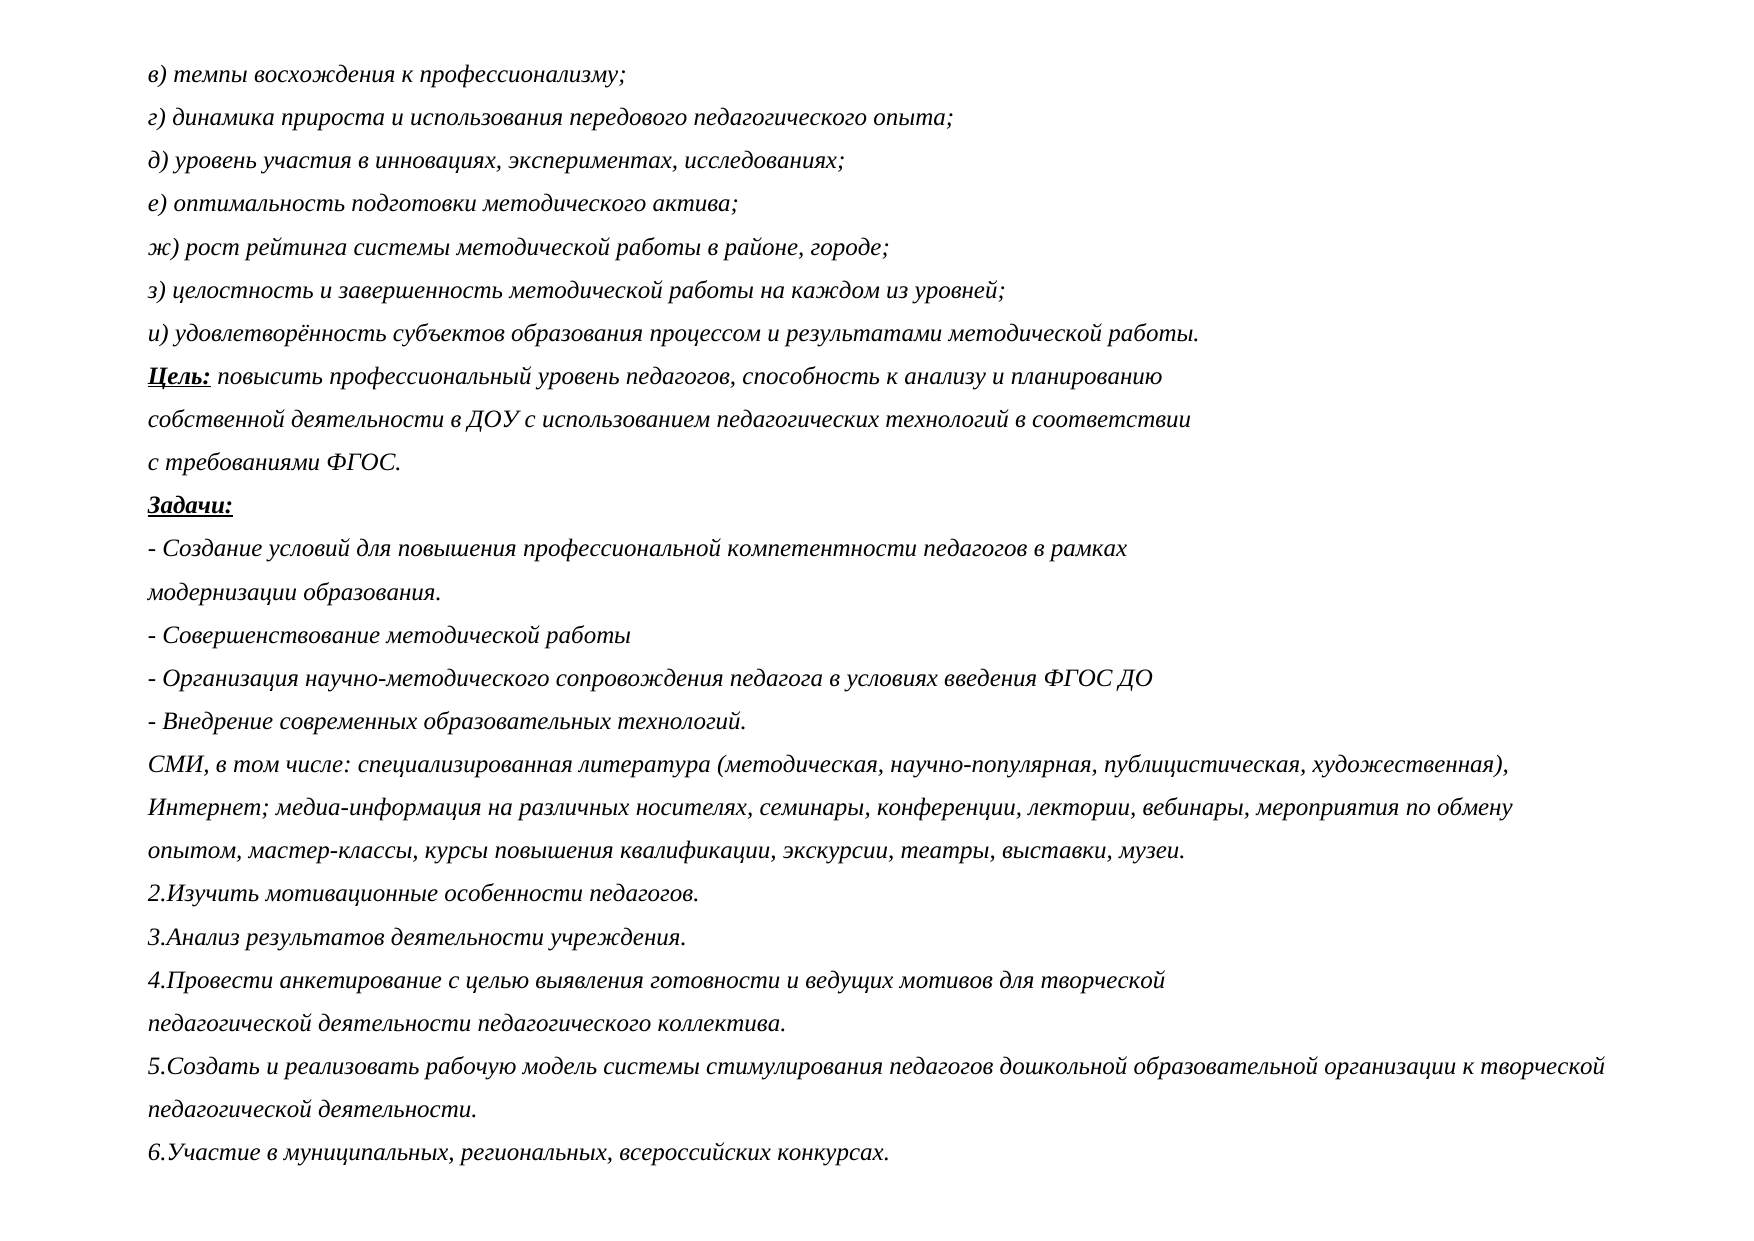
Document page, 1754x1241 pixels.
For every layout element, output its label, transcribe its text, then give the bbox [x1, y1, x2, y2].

text 5.Создать и реализовать рабочую модель системы стимулирования педагогов дошкольной образовательной организации к творческой педагогической деятельности. [148, 1051, 1606, 1123]
text з) целостность и завершенность методической работы на каждом из уровней; [148, 275, 1606, 303]
text с требованиями ФГОС. [148, 447, 1606, 476]
text - Организация научно-методического сопровождения педагога в условиях введения ФГОС ДО [148, 663, 1606, 692]
text г) динамика прироста и использования передового педагогического опыта; [148, 102, 1606, 131]
text - Создание условий для повышения профессиональной компетентности педагогов в рамках [148, 533, 1606, 562]
text и) удовлетворённость субъектов образования процессом и результатами методической работы. [148, 318, 1606, 347]
text ж) рост рейтинга системы методической работы в районе, городе; [148, 232, 1606, 260]
text 4.Провести анкетирование с целью выявления готовности и ведущих мотивов для творческой [148, 965, 1606, 993]
text педагогической деятельности педагогического коллектива. [148, 1008, 1606, 1037]
text Цель: повысить профессиональный уровень педагогов, способность к анализу и планированию [148, 361, 1606, 390]
text е) оптимальность подготовки методического актива; [148, 188, 1606, 217]
text Задачи: [148, 490, 1606, 519]
text д) уровень участия в инновациях, экспериментах, исследованиях; [148, 145, 1606, 174]
text - Совершенствование методической работы [148, 620, 1606, 648]
text 6.Участие в муниципальных, региональных, всероссийских конкурсах. [148, 1137, 1606, 1166]
text собственной деятельности в ДОУ с использованием педагогических технологий в соответствии [148, 404, 1606, 433]
text в) темпы восхождения к профессионализму; [148, 59, 1606, 88]
text СМИ, в том числе: специализированная литература (методическая, научно-популярная, публицистическая, художественная), Интернет; медиа-информация на различных носителях, семинары, конференции, лектории, вебинары, мероприятия по обмену опытом, мастер-классы, курсы повышения квалификации, экскурсии, театры, выставки, музеи. [148, 749, 1606, 864]
text - Внедрение современных образовательных технологий. [148, 706, 1606, 735]
text модернизации образования. [148, 577, 1606, 605]
text 3.Анализ результатов деятельности учреждения. [148, 922, 1606, 950]
text 2.Изучить мотивационные особенности педагогов. [148, 878, 1606, 907]
